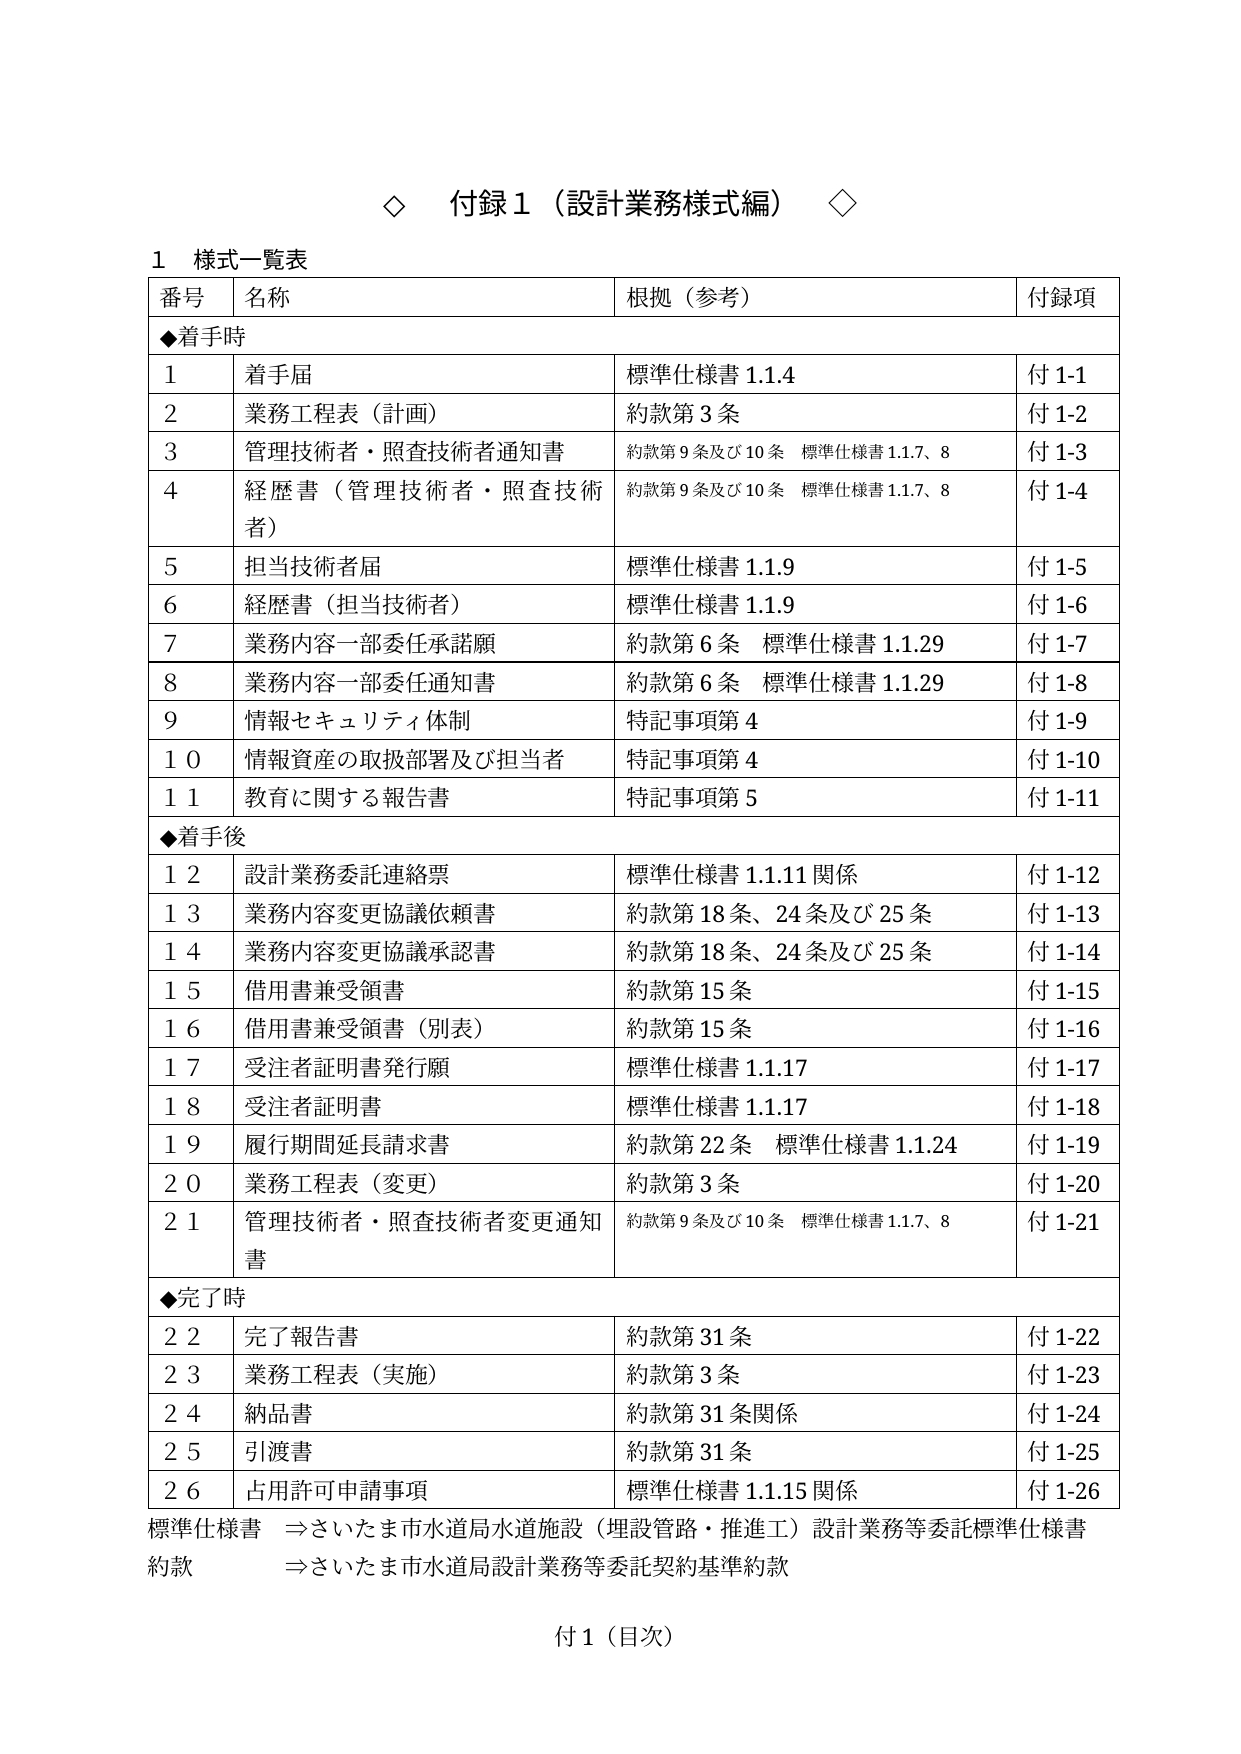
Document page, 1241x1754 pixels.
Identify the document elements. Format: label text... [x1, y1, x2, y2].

table_cell 約款第31条 [615, 1317, 1016, 1354]
table_cell ２０ [149, 1164, 233, 1201]
table_cell 付1-6 [1017, 585, 1119, 623]
table_cell 付1-20 [1017, 1164, 1119, 1201]
table_cell １９ [149, 1125, 233, 1162]
table_cell ◆着手時 [149, 317, 1119, 354]
table_cell ２５ [149, 1432, 233, 1470]
table_cell 付1-12 [1017, 855, 1119, 893]
table_cell 設計業務委託連絡票 [234, 855, 614, 893]
table_cell 約款第3条 [615, 394, 1016, 431]
table_cell 管理技術者・照査技術者変更通知書 [234, 1202, 614, 1277]
table_cell 業務内容一部委任通知書 [234, 663, 614, 700]
table_header 名称 [234, 278, 614, 316]
table_header 付録項 [1017, 278, 1119, 316]
table_cell 約款第31条 [615, 1432, 1016, 1470]
table_cell 占用許可申請事項 [234, 1471, 614, 1508]
table_cell 情報資産の取扱部署及び担当者 [234, 740, 614, 777]
table_cell 履行期間延長請求書 [234, 1125, 614, 1162]
list 付録１（設計業務様式編） ◇ [148, 164, 1092, 239]
table_cell 約款第3条 [615, 1164, 1016, 1201]
table_cell 約款第3条 [615, 1355, 1016, 1393]
table_cell 引渡書 [234, 1432, 614, 1470]
table_cell 経歴書（担当技術者） [234, 585, 614, 623]
table_cell 標準仕様書1.1.15関係 [615, 1471, 1016, 1508]
table_cell １８ [149, 1086, 233, 1124]
table_cell 付1-10 [1017, 740, 1119, 777]
table_cell ２４ [149, 1394, 233, 1431]
table_cell 業務工程表（実施） [234, 1355, 614, 1393]
table_cell 約款第22条 標準仕様書1.1.24 [615, 1125, 1016, 1162]
table_cell 受注者証明書 [234, 1086, 614, 1124]
table_cell 業務内容変更協議承認書 [234, 932, 614, 970]
table_cell 付1-3 [1017, 432, 1119, 470]
table_cell 付1-5 [1017, 547, 1119, 584]
table_cell 付1-1 [1017, 355, 1119, 393]
table_cell 付1-2 [1017, 394, 1119, 431]
table_cell 受注者証明書発行願 [234, 1048, 614, 1085]
table_cell ２３ [149, 1355, 233, 1393]
table_cell 業務内容変更協議依頼書 [234, 894, 614, 931]
table_cell １ [149, 355, 233, 393]
text １ 様式一覧表 [148, 239, 1092, 277]
table_cell 付1-15 [1017, 971, 1119, 1008]
table_cell 付1-18 [1017, 1086, 1119, 1124]
table_cell １３ [149, 894, 233, 931]
table_cell 約款第18条、24条及び25条 [615, 894, 1016, 931]
table_cell 付1-8 [1017, 663, 1119, 700]
table_cell 付1-17 [1017, 1048, 1119, 1085]
table_cell 完了報告書 [234, 1317, 614, 1354]
table_cell ６ [149, 585, 233, 623]
table_cell ２２ [149, 1317, 233, 1354]
table_cell ２１ [149, 1202, 233, 1277]
table_cell 業務内容一部委任承諾願 [234, 624, 614, 661]
table_cell 付1-11 [1017, 778, 1119, 816]
table_cell 特記事項第4 [615, 701, 1016, 738]
table_header 番号 [149, 278, 233, 316]
table_cell 特記事項第4 [615, 740, 1016, 777]
table_cell 担当技術者届 [234, 547, 614, 584]
table_cell 付1-25 [1017, 1432, 1119, 1470]
table_cell 付1-4 [1017, 471, 1119, 546]
table_cell １７ [149, 1048, 233, 1085]
table_cell ９ [149, 701, 233, 738]
table_cell ８ [149, 663, 233, 700]
table_cell ２ [149, 394, 233, 431]
table_cell 付1-22 [1017, 1317, 1119, 1354]
table_cell 約款第15条 [615, 1009, 1016, 1047]
table_cell 約款第9条及び10条 標準仕様書1.1.7、8 [615, 432, 1016, 470]
table_cell ７ [149, 624, 233, 661]
table_cell 標準仕様書1.1.4 [615, 355, 1016, 393]
table_cell ２６ [149, 1471, 233, 1508]
table_cell ◆着手後 [149, 817, 1119, 854]
table_cell 標準仕様書1.1.9 [615, 547, 1016, 584]
table_cell 約款第15条 [615, 971, 1016, 1008]
table_cell 付1-21 [1017, 1202, 1119, 1277]
table_cell 約款第9条及び10条 標準仕様書1.1.7、8 [615, 1202, 1016, 1277]
table_cell 借用書兼受領書（別表） [234, 1009, 614, 1047]
table_cell １４ [149, 932, 233, 970]
table_cell 標準仕様書1.1.11関係 [615, 855, 1016, 893]
table_cell 管理技術者・照査技術者通知書 [234, 432, 614, 470]
text 標準仕様書 ⇒さいたま市水道局水道施設（埋設管路・推進工）設計業務等委託標準仕様書 [148, 1509, 1092, 1547]
table_cell 借用書兼受領書 [234, 971, 614, 1008]
table_cell 付1-16 [1017, 1009, 1119, 1047]
table_cell １２ [149, 855, 233, 893]
text 約款 ⇒さいたま市水道局設計業務等委託契約基準約款 [148, 1547, 1092, 1584]
table_cell 教育に関する報告書 [234, 778, 614, 816]
table_cell 付1-19 [1017, 1125, 1119, 1162]
table_cell 約款第18条、24条及び25条 [615, 932, 1016, 970]
table_cell 付1-24 [1017, 1394, 1119, 1431]
table_cell 約款第9条及び10条 標準仕様書1.1.7、8 [615, 471, 1016, 546]
table_cell 付1-14 [1017, 932, 1119, 970]
table_cell 経歴書（管理技術者・照査技術者） [234, 471, 614, 546]
table_header 根拠（参考） [615, 278, 1016, 316]
table_cell ◆完了時 [149, 1278, 1119, 1316]
table_cell 付1-23 [1017, 1355, 1119, 1393]
table_cell 納品書 [234, 1394, 614, 1431]
table_cell 特記事項第5 [615, 778, 1016, 816]
table_cell 情報セキュリティ体制 [234, 701, 614, 738]
table_cell １０ [149, 740, 233, 777]
table_cell １６ [149, 1009, 233, 1047]
table_cell 約款第31条関係 [615, 1394, 1016, 1431]
table_cell ３ [149, 432, 233, 470]
table_cell 付1-26 [1017, 1471, 1119, 1508]
table_cell １１ [149, 778, 233, 816]
table_cell 約款第6条 標準仕様書1.1.29 [615, 624, 1016, 661]
table_cell 業務工程表（変更） [234, 1164, 614, 1201]
table_cell 付1-13 [1017, 894, 1119, 931]
table_cell 着手届 [234, 355, 614, 393]
table_cell ５ [149, 547, 233, 584]
table_cell 標準仕様書1.1.17 [615, 1048, 1016, 1085]
table_cell １５ [149, 971, 233, 1008]
table_cell 標準仕様書1.1.17 [615, 1086, 1016, 1124]
table_cell ４ [149, 471, 233, 546]
table_cell 業務工程表（計画） [234, 394, 614, 431]
table_cell 付1-7 [1017, 624, 1119, 661]
table_cell 付1-9 [1017, 701, 1119, 738]
table_cell 標準仕様書1.1.9 [615, 585, 1016, 623]
table_cell 約款第6条 標準仕様書1.1.29 [615, 663, 1016, 700]
